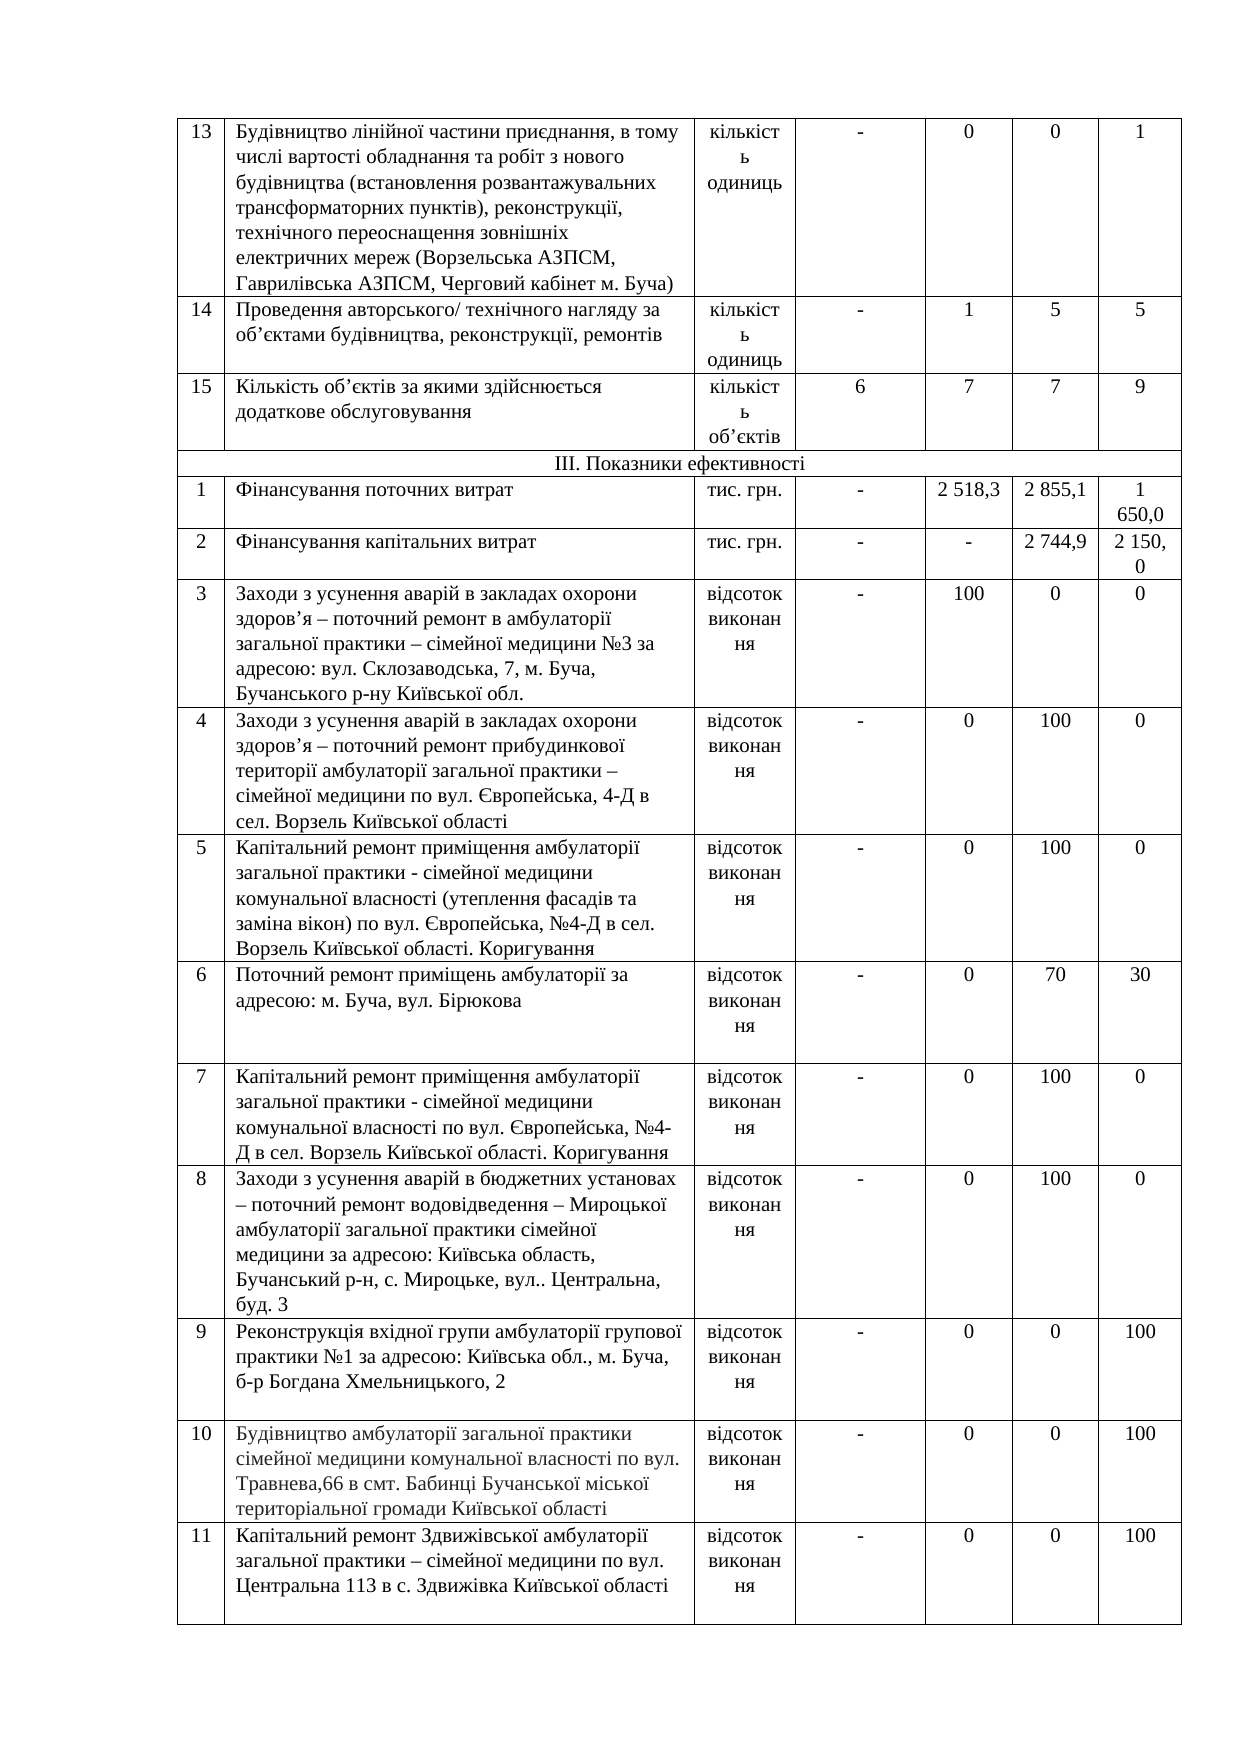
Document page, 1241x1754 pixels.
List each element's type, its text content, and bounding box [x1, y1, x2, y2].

table_cell 0 [926, 1064, 1012, 1165]
table_cell 9 [178, 1319, 224, 1419]
table_cell - [796, 477, 925, 528]
table_cell 11 [178, 1523, 224, 1623]
table_cell відсоток виконання [695, 580, 795, 707]
table_cell 0 [1099, 708, 1181, 834]
table_cell Фінансування капітальних витрат [225, 529, 694, 579]
table_cell Капітальний ремонт приміщення амбулаторії загальної практики - сімейної медицини комунальної власності по вул. Європейська, №4-Д в сел. Ворзель Київської області. Коригування [225, 1064, 694, 1165]
table_cell 3 [178, 580, 224, 707]
table_cell 7 [178, 1064, 224, 1165]
table_cell Проведення авторського/ технічного нагляду за об’єктами будівництва, реконструкції, ремонтів [225, 297, 694, 373]
table_cell - [796, 835, 925, 961]
table_cell тис. грн. [695, 529, 795, 579]
table_cell 0 [926, 119, 1012, 296]
table_cell кількість об’єктів [695, 374, 795, 449]
table_cell Фінансування поточних витрат [225, 477, 694, 528]
table_cell Реконструкція вхідної групи амбулаторії групової практики №1 за адресою: Київська обл., м. Буча, б-р Богдана Хмельницького, 2 [225, 1319, 694, 1419]
table_cell відсоток виконання [695, 962, 795, 1063]
table_cell 0 [1013, 1319, 1098, 1419]
table_cell Капітальний ремонт приміщення амбулаторії загальної практики - сімейної медицини комунальної власності (утеплення фасадів та заміна вікон) по вул. Європейська, №4-Д в сел. Ворзель Київської області. Коригування [225, 835, 694, 961]
table_cell 0 [926, 962, 1012, 1063]
table_cell - [796, 119, 925, 296]
table_cell 13 [178, 119, 224, 296]
table_cell 1 [926, 297, 1012, 373]
table_cell 7 [926, 374, 1012, 449]
table_cell 30 [1099, 962, 1181, 1063]
table_cell 2 744,9 [1013, 529, 1098, 579]
table_cell 15 [178, 374, 224, 449]
table_cell 100 [1099, 1523, 1181, 1623]
table_cell - [926, 529, 1012, 579]
table_cell 2 518,3 [926, 477, 1012, 528]
table_cell 10 [178, 1421, 224, 1522]
table_cell - [796, 1421, 925, 1522]
table_cell 100 [1099, 1319, 1181, 1419]
table_cell Заходи з усунення аварій в закладах охорони здоров’я – поточний ремонт в амбулаторії загальної практики – сімейної медицини №3 за адресою: вул. Склозаводська, 7, м. Буча, Бучанського р-ну Київської обл. [225, 580, 694, 707]
table_cell 14 [178, 297, 224, 373]
table_cell 0 [1099, 580, 1181, 707]
table_cell 5 [178, 835, 224, 961]
table_cell - [796, 1523, 925, 1623]
table_cell 6 [796, 374, 925, 449]
table_cell 100 [1013, 835, 1098, 961]
table_cell 100 [1013, 1064, 1098, 1165]
table_cell 4 [178, 708, 224, 834]
table_cell 2 855,1 [1013, 477, 1098, 528]
table_cell 0 [1013, 1523, 1098, 1623]
table_cell відсоток виконання [695, 1166, 795, 1318]
table_cell відсоток виконання [695, 835, 795, 961]
table_cell - [796, 1319, 925, 1419]
table_cell 70 [1013, 962, 1098, 1063]
table_cell 9 [1099, 374, 1181, 449]
table_cell 5 [1013, 297, 1098, 373]
table_cell - [796, 1064, 925, 1165]
table_cell відсоток виконання [695, 708, 795, 834]
table_cell 0 [1099, 1064, 1181, 1165]
table_cell 0 [926, 835, 1012, 961]
table_cell 0 [926, 1523, 1012, 1623]
table_cell відсоток виконання [695, 1523, 795, 1623]
table_cell 100 [1013, 708, 1098, 834]
table_cell кількість одиниць [695, 119, 795, 296]
table_cell 0 [926, 1319, 1012, 1419]
table_cell відсоток виконання [695, 1064, 795, 1165]
table_cell Капітальний ремонт Здвижівської амбулаторії загальної практики – сімейної медицини по вул. Центральна 113 в с. Здвижівка Київської області [225, 1523, 694, 1623]
table_cell 0 [926, 708, 1012, 834]
table_cell 6 [178, 962, 224, 1063]
table_cell 2 150,0 [1099, 529, 1181, 579]
table_cell 1 [1099, 119, 1181, 296]
table_cell 8 [178, 1166, 224, 1318]
table_cell - [796, 297, 925, 373]
table_cell 0 [926, 1166, 1012, 1318]
table_cell відсоток виконання [695, 1319, 795, 1419]
table_cell 2 [178, 529, 224, 579]
table_cell Кількість об’єктів за якими здійснюється додаткове обслуговування [225, 374, 694, 449]
table_cell 100 [926, 580, 1012, 707]
table_cell кількість одиниць [695, 297, 795, 373]
table_cell ІІІ. Показники ефективності [178, 451, 1181, 476]
table_cell 0 [1099, 835, 1181, 961]
table_cell - [796, 580, 925, 707]
table_cell 100 [1013, 1166, 1098, 1318]
table_cell 1 650,0 [1099, 477, 1181, 528]
table_cell 0 [1013, 119, 1098, 296]
table_cell Будівництво амбулаторії загальної практики сімейної медицини комунальної власності по вул. Травнева,66 в смт. Бабинці Бучанської міської територіальної громади Київської області [225, 1421, 694, 1522]
table_cell 5 [1099, 297, 1181, 373]
table_cell 100 [1099, 1421, 1181, 1522]
table_cell відсоток виконання [695, 1421, 795, 1522]
table_cell - [796, 1166, 925, 1318]
table_cell 7 [1013, 374, 1098, 449]
table_cell 0 [1099, 1166, 1181, 1318]
table_cell 0 [926, 1421, 1012, 1522]
table_cell - [796, 962, 925, 1063]
table_cell - [796, 708, 925, 834]
table_cell 1 [178, 477, 224, 528]
table_cell Заходи з усунення аварій в закладах охорони здоров’я – поточний ремонт прибудинкової території амбулаторії загальної практики – сімейної медицини по вул. Європейська, 4-Д в сел. Ворзель Київської області [225, 708, 694, 834]
table_cell 0 [1013, 580, 1098, 707]
table_cell 0 [1013, 1421, 1098, 1522]
table_cell Будівництво лінійної частини приєднання, в тому числі вартості обладнання та робіт з нового будівництва (встановлення розвантажувальних трансформаторних пунктів), реконструкції, технічного переоснащення зовнішніх електричних мереж (Ворзельська АЗПСМ, Гаврилівська АЗПСМ, Черговий кабінет м. Буча) [225, 119, 694, 296]
table_cell тис. грн. [695, 477, 795, 528]
table_cell Поточний ремонт приміщень амбулаторії за адресою: м. Буча, вул. Бірюкова [225, 962, 694, 1063]
table_cell - [796, 529, 925, 579]
table_cell Заходи з усунення аварій в бюджетних установах – поточний ремонт водовідведення – Мироцької амбулаторії загальної практики сімейної медицини за адресою: Київська область, Бучанський р-н, с. Мироцьке, вул.. Центральна, буд. 3 [225, 1166, 694, 1318]
